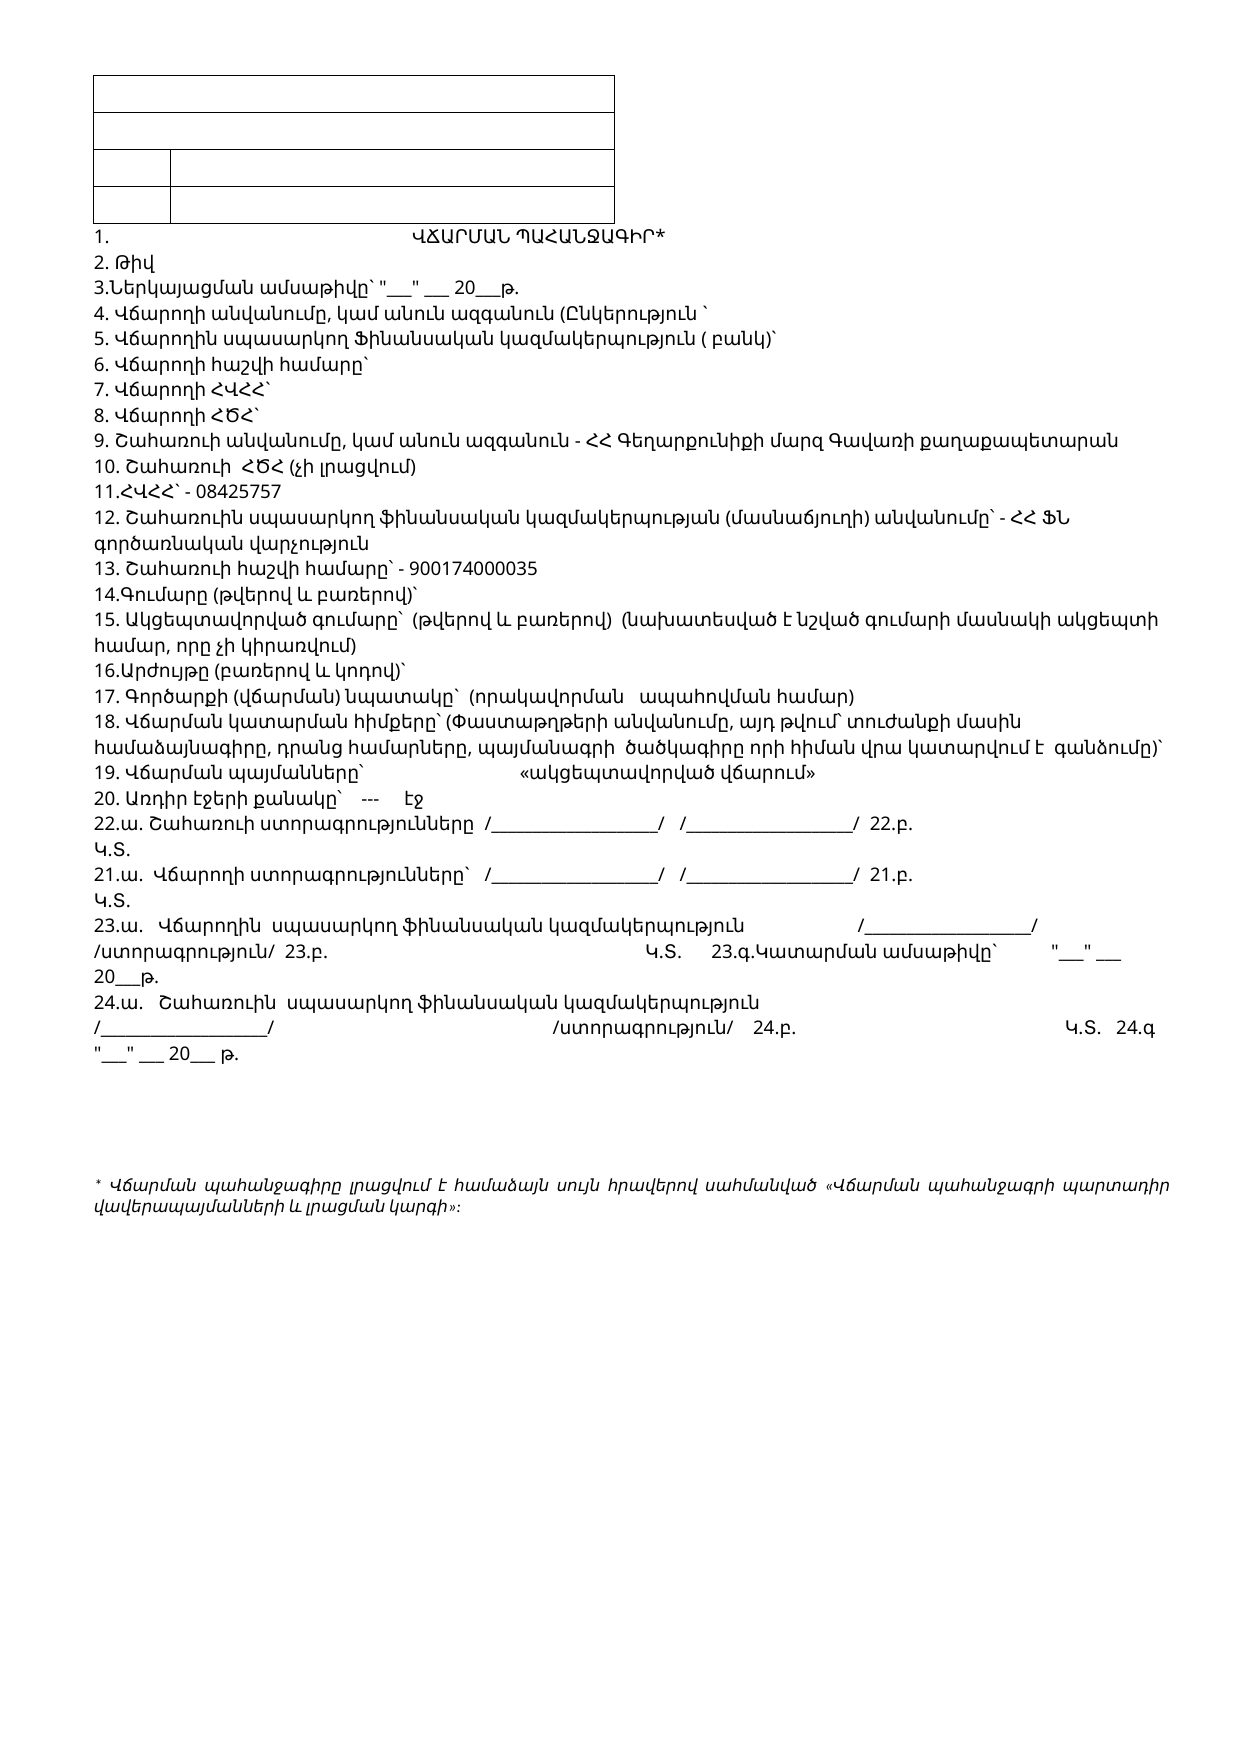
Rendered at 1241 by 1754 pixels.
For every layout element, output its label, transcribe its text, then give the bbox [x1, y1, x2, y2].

text * Վճարման պահանջագիրը լրացվում է համաձայն սույն հրավերով սահմանված «Վճարման պահանջագրի պարտադիր վավերապայմանների և լրացման կարգի»: [94, 1176, 1171, 1216]
